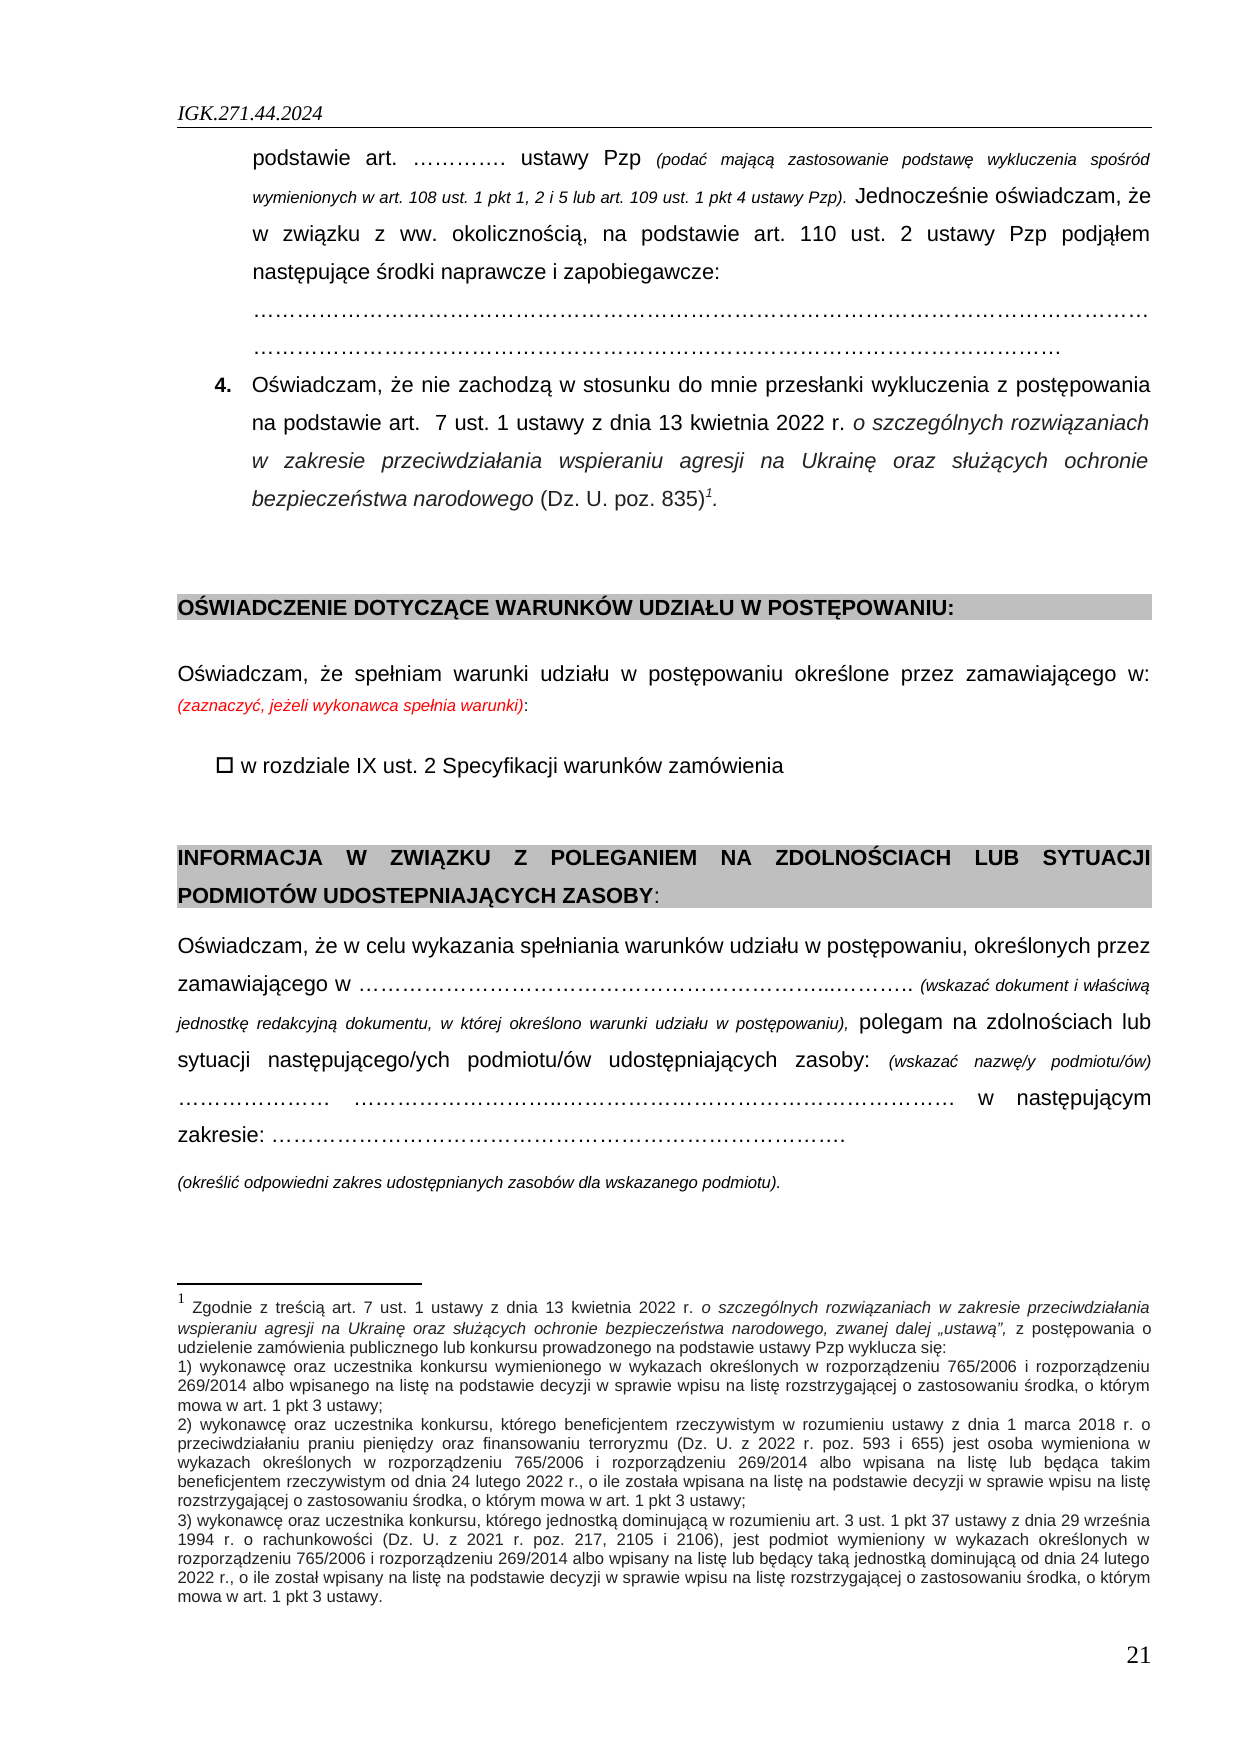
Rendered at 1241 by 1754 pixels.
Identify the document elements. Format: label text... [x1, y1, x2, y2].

text (określić odpowiedni zakres udostępnianych zasobów dla wskazanego podmiotu). [177, 1173, 1152, 1192]
text w rozdziale IX ust. 2 Specyfikacji warunków zamówienia [215, 753, 1152, 778]
text Oświadczam, że w celu wykazania spełniania warunków udziału w postępowaniu, określonych przez zamawiającego w ………………………………………………………...……….. (wskazać dokument i właściwą jednostkę redakcyjną dokumentu, w której określono warunki udziału w postępowaniu), polegam na zdolnościach lub sytuacji następującego/ych podmiotu/ów udostępniających zasoby: (wskazać nazwę/y podmiotu/ów)………………… ………………………..……………………………………………… w następującym zakresie: ……………………………………………………………………. [177, 933, 1152, 1147]
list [215, 145, 1152, 284]
list Oświadczam, że nie zachodzą w stosunku do mnie przesłanki wykluczenia z postępowania na podstawie art. 7 ust. 1 ustawy z dnia 13 kwietnia 2022 r. o szczególnych rozwiązaniach w zakresie przeciwdziałania wspieraniu agresji na Ukrainę oraz służących ochronie bezpieczeństwa narodowego (Dz. U. poz. 835). [214, 372, 1152, 511]
text ……………………………………………………………………………………………………………………………………………………………………………………………………………… [252, 296, 1152, 359]
text INFORMACJA W ZWIĄZKU Z POLEGANIEM NA ZDOLNOŚCIACH LUB SYTUACJI PODMIOTÓW UDOSTEPNIAJĄCYCH ZASOBY: [177, 845, 1152, 908]
text Oświadczam, że spełniam warunki udziału w postępowaniu określone przez zamawiającego w: (zaznaczyć, jeżeli wykonawca spełnia warunki): [177, 661, 1152, 715]
text OŚWIADCZENIE DOTYCZĄCE WARUNKÓW UDZIAŁU W POSTĘPOWANIU: [177, 594, 1152, 620]
